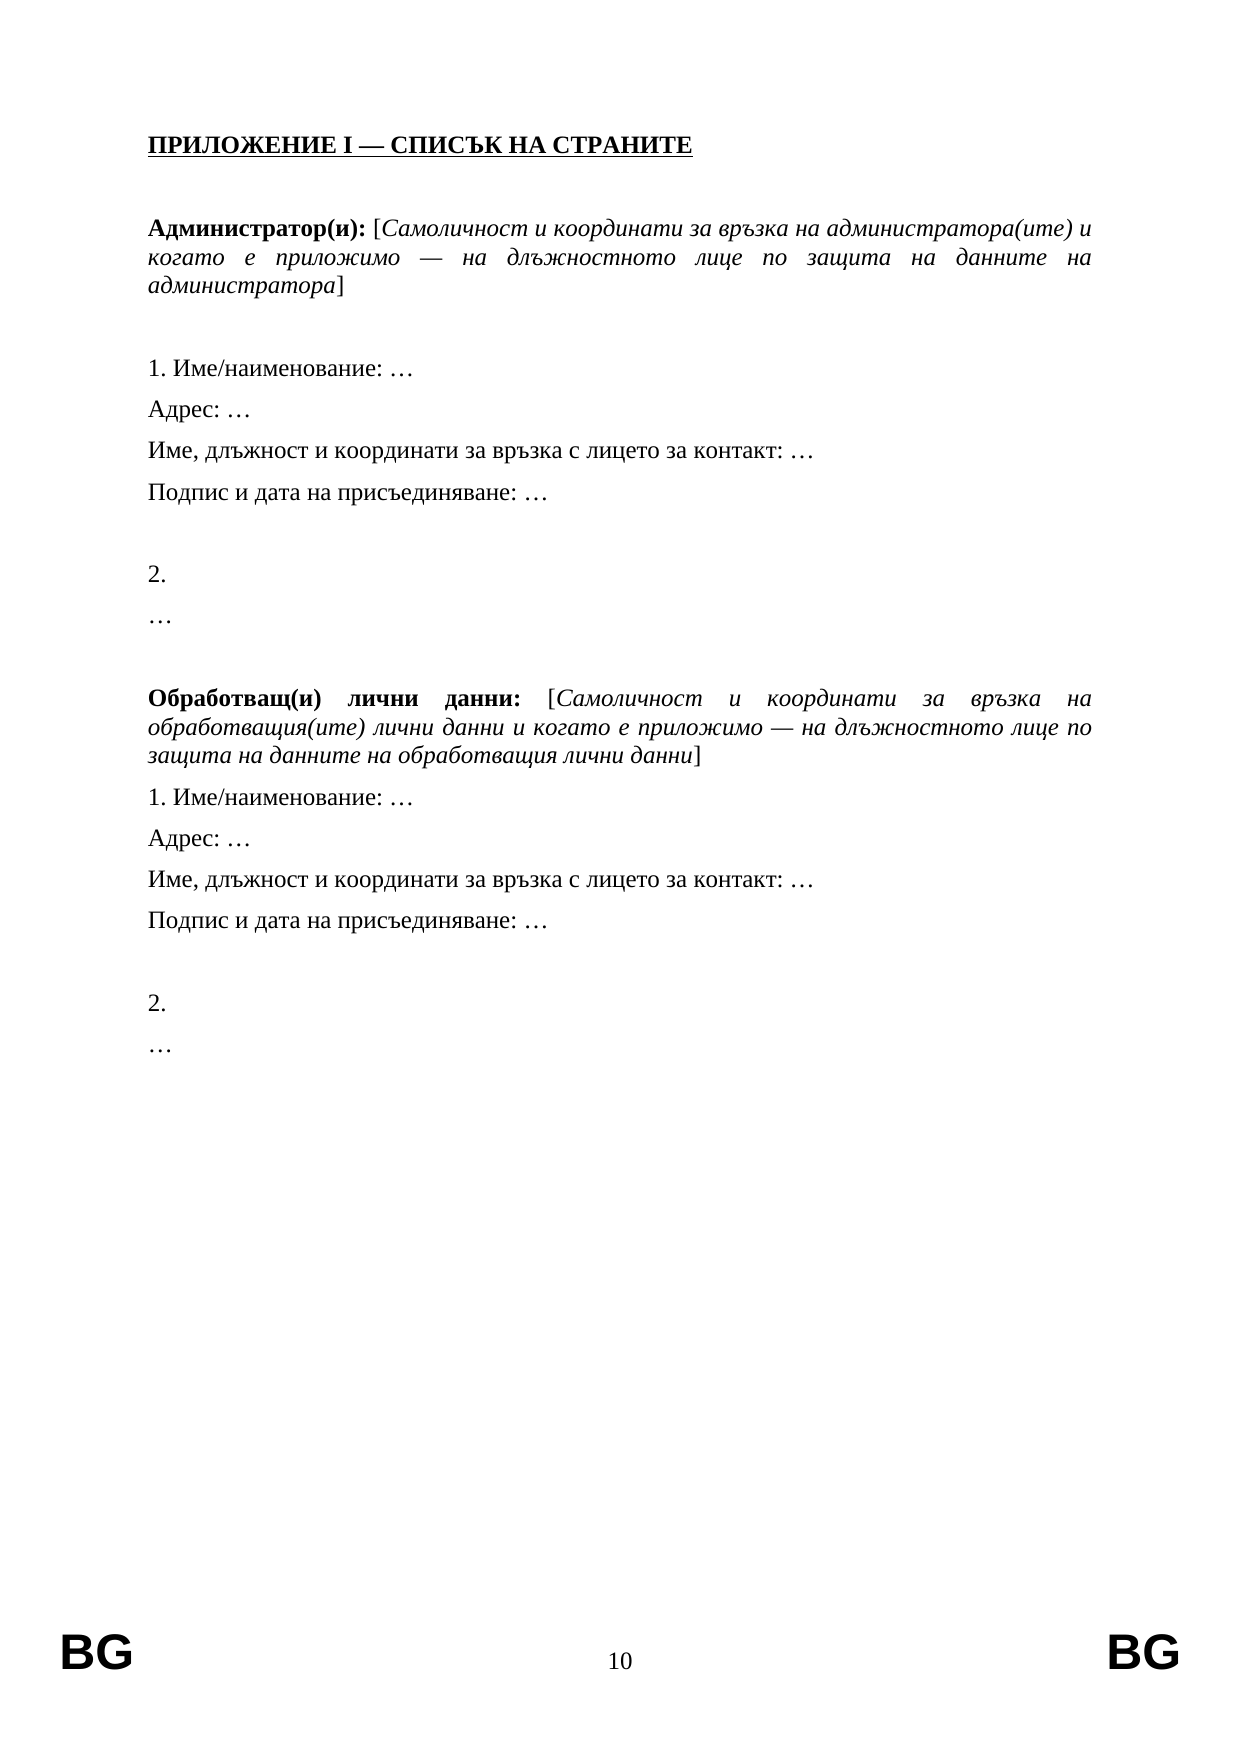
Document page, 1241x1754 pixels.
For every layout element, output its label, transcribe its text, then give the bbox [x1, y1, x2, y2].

text Подпис и дата на присъединяване: … [148, 477, 1093, 506]
text Име, длъжност и координати за връзка с лицето за контакт: … [148, 436, 1093, 464]
text 2. [148, 988, 1093, 1017]
text Обработващ(и) лични данни: [Самоличност и координати за връзка на обработващия(ите) лични данни и когато е приложимо — на длъжностното лице по защита на данните на обработващия лични данни] [148, 683, 1093, 769]
text 2. [148, 559, 1093, 588]
text Адрес: … [148, 394, 1093, 423]
text Адрес: … [148, 823, 1093, 852]
text Администратор(и): [Самоличност и координати за връзка на администратора(ите) и когато е приложимо — на длъжностното лице по защита на данните на администратора] [148, 213, 1093, 299]
text … [148, 1029, 1093, 1058]
text Име, длъжност и координати за връзка с лицето за контакт: … [148, 864, 1093, 893]
text ПРИЛОЖЕНИЕ I — СПИСЪК НА СТРАНИТЕ [148, 131, 1093, 159]
text 1. Име/наименование: … [148, 353, 1093, 382]
text Подпис и дата на присъединяване: … [148, 906, 1093, 934]
text … [148, 601, 1093, 629]
text 1. Име/наименование: … [148, 782, 1093, 811]
